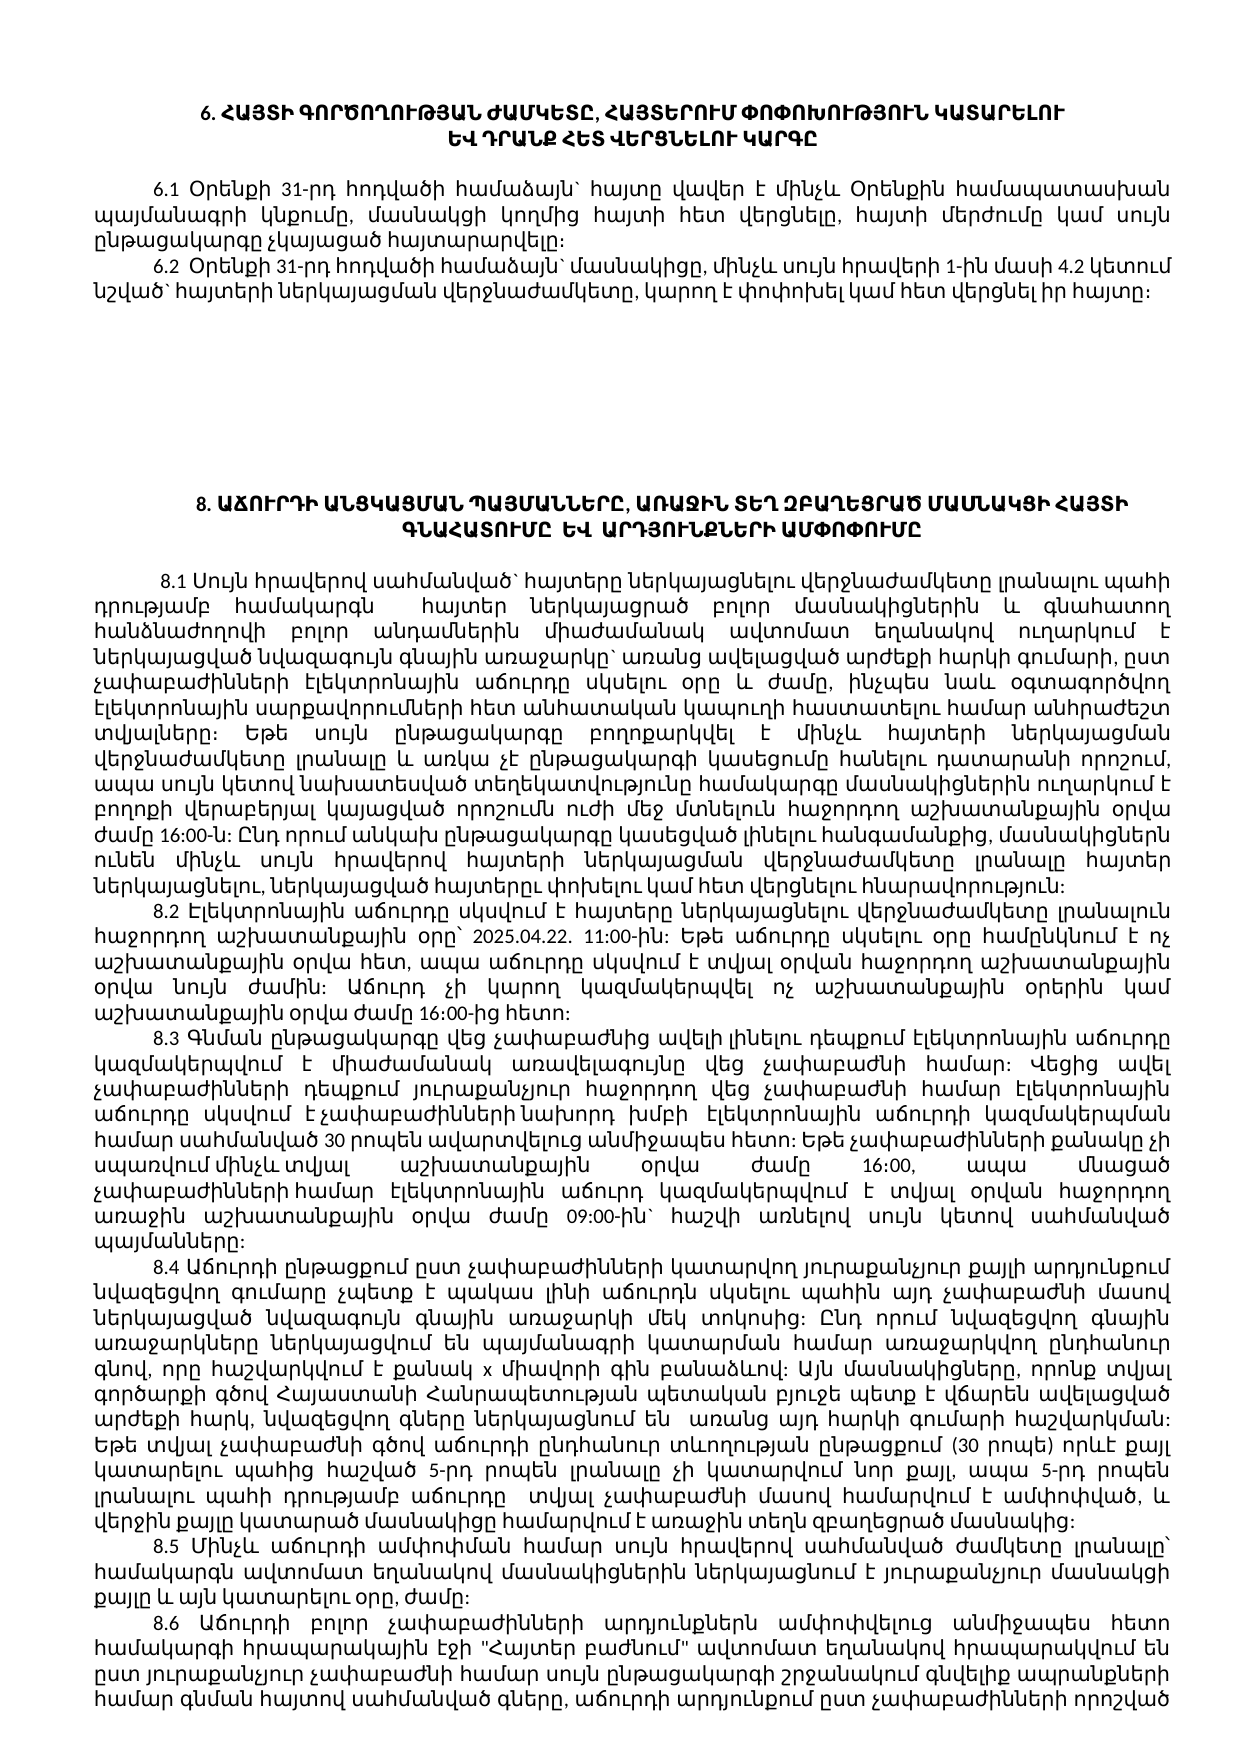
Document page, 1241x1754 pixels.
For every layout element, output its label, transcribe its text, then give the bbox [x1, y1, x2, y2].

text ԵՎ ԴՐԱՆՔ ՀԵՏ ՎԵՐՑՆԵԼՈՒ ԿԱՐԳԸ [94, 126, 1171, 151]
text 6. ՀԱՅՏԻ ԳՈՐԾՈՂՈՒԹՅԱՆ ԺԱՄԿԵՏԸ, ՀԱՅՏԵՐՈՒՄ ՓՈՓՈԽՈՒԹՅՈՒՆ ԿԱՏԱՐԵԼՈՒ [94, 100, 1171, 126]
text 6.2 Օրենքի 31-րդ հոդվածի համաձայն` մասնակիցը, մինչև սույն հրավերի 1-ին մասի 4.2 կետում նշված` հայտերի ներկայացման վերջնաժամկետը, կարող է փոփոխել կամ հետ վերցնել իր հայտը։ [94, 253, 1171, 304]
text 8. ԱՃՈՒՐԴԻ ԱՆՑԿԱՑՄԱՆ ՊԱՅՄԱՆՆԵՐԸ, ԱՌԱՋԻՆ ՏԵՂ ԶԲԱՂԵՑՐԱԾ ՄԱՍՆԱԿՑԻ ՀԱՅՏԻ [94, 492, 1171, 517]
text ԳՆԱՀԱՏՈՒՄԸ ԵՎ ԱՐԴՅՈՒՆՔՆԵՐԻ ԱՄՓՈՓՈՒՄԸ [94, 517, 1171, 542]
text 8.3 Գնման ընթացակարգը վեց չափաբաժնից ավելի լինելու դեպքում էլեկտրոնային աճուրդը կազմակերպվում է միաժամանակ առավելագույնը վեց չափաբաժնի համար: Վեցից ավել չափաբաժինների դեպքում յուրաքանչյուր հաջորդող վեց չափաբաժնի համար էլեկտրոնային աճուրդը սկսվում է չափաբաժինների նախորդ խմբի էլեկտրոնային աճուրդի կազմակերպման համար սահմանված 30 րոպեն ավարտվելուց անմիջապես հետո: Եթե չափաբաժինների քանակը չի սպառվում մինչև տվյալ աշխատանքային օրվա ժամը 16։00, ապա մնացած չափաբաժինների համար էլեկտրոնային աճուրդ կազմակերպվում է տվյալ օրվան հաջորդող առաջին աշխատանքային օրվա ժամը 09:00-ին` հաշվի առնելով սույն կետով սահմանված պայմանները: [94, 1025, 1171, 1254]
text 8.1 Սույն հրավերով սահմանված` հայտերը ներկայացնելու վերջնաժամկետը լրանալու պահի դրությամբ համակարգն հայտեր ներկայացրած բոլոր մասնակիցներին և գնահատող հանձնաժողովի բոլոր անդամներին միաժամանակ ավտոմատ եղանակով ուղարկում է ներկայացված նվազագույն գնային առաջարկը` առանց ավելացված արժեքի հարկի գումարի, ըստ չափաբաժինների էլեկտրոնային աճուրդը սկսելու օրը և ժամը, ինչպես նաև օգտագործվող էլեկտրոնային սարքավորումների հետ անհատական կապուղի հաստատելու համար անհրաժեշտ տվյալները։ Եթե սույն ընթացակարգը բողոքարկվել է մինչև հայտերի ներկայացման վերջնաժամկետը լրանալը և առկա չէ ընթացակարգի կասեցումը հանելու դատարանի որոշում, ապա սույն կետով նախատեսված տեղեկատվությունը համակարգը մասնակիցներին ուղարկում է բողոքի վերաբերյալ կայացված որոշումն ուժի մեջ մտնելուն հաջորդող աշխատանքային օրվա ժամը 16:00-ն: Ընդ որում անկախ ընթացակարգը կասեցված լինելու հանգամանքից, մասնակիցներն ունեն մինչև սույն հրավերով հայտերի ներկայացման վերջնաժամկետը լրանալը հայտեր ներկայացնելու, ներկայացված հայտերըւ փոխելու կամ հետ վերցնելու հնարավորություն: [94, 568, 1171, 898]
text 8.4 Աճուրդի ընթացքում ըստ չափաբաժինների կատարվող յուրաքանչյուր քայլի արդյունքում նվազեցվող գումարը չպետք է պակաս լինի աճուրդն սկսելու պահին այդ չափաբաժնի մասով ներկայացված նվազագույն գնային առաջարկի մեկ տոկոսից: Ընդ որում նվազեցվող գնային առաջարկները ներկայացվում են պայմանագրի կատարման համար առաջարկվող ընդհանուր գնով, որը հաշվարկվում է քանակ x միավորի գին բանաձևով: Այն մասնակիցները, որոնք տվյալ գործարքի գծով Հայաստանի Հանրապետության պետական բյուջե պետք է վճարեն ավելացված արժեքի հարկ, նվազեցվող գները ներկայացնում են առանց այդ հարկի գումարի հաշվարկման: Եթե տվյալ չափաբաժնի գծով աճուրդի ընդհանուր տևողության ընթացքում (30 րոպե) որևէ քայլ կատարելու պահից հաշված 5-րդ րոպեն լրանալը չի կատարվում նոր քայլ, ապա 5-րդ րոպեն լրանալու պահի դրությամբ աճուրդը տվյալ չափաբաժնի մասով համարվում է ամփոփված, և վերջին քայլը կատարած մասնակիցը համարվում է առաջին տեղն զբաղեցրած մասնակից: [94, 1254, 1171, 1534]
text 8.5 Մինչև աճուրդի ամփոփման համար սույն հրավերով սահմանված ժամկետը լրանալը՝ համակարգն ավտոմատ եղանակով մասնակիցներին ներկայացնում է յուրաքանչյուր մասնակցի քայլը և այն կատարելու օրը, ժամը: [94, 1534, 1171, 1610]
text 8.2 Էլեկտրոնային աճուրդը սկսվում է հայտերը ներկայացնելու վերջնաժամկետը լրանալուն հաջորդող աշխատանքային օրը՝ 2025.04.22. 11:00 -ին: Եթե աճուրդը սկսելու օրը համընկնում է ոչ աշխատանքային օրվա հետ, ապա աճուրդը սկսվում է տվյալ օրվան հաջորդող աշխատանքային օրվա նույն ժամին: Աճուրդ չի կարող կազմակերպվել ոչ աշխատանքային օրերին կամ աշխատանքային օրվա ժամը 16։00-ից հետո: [94, 898, 1171, 1025]
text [94, 1610, 1171, 1712]
text 6.1 Օրենքի 31-րդ հոդվածի համաձայն` հայտը վավեր է մինչև Օրենքին համապատասխան պայմանագրի կնքումը, մասնակցի կողմից հայտի հետ վերցնելը, հայտի մերժումը կամ սույն ընթացակարգը չկայացած հայտարարվելը։ [94, 177, 1171, 253]
